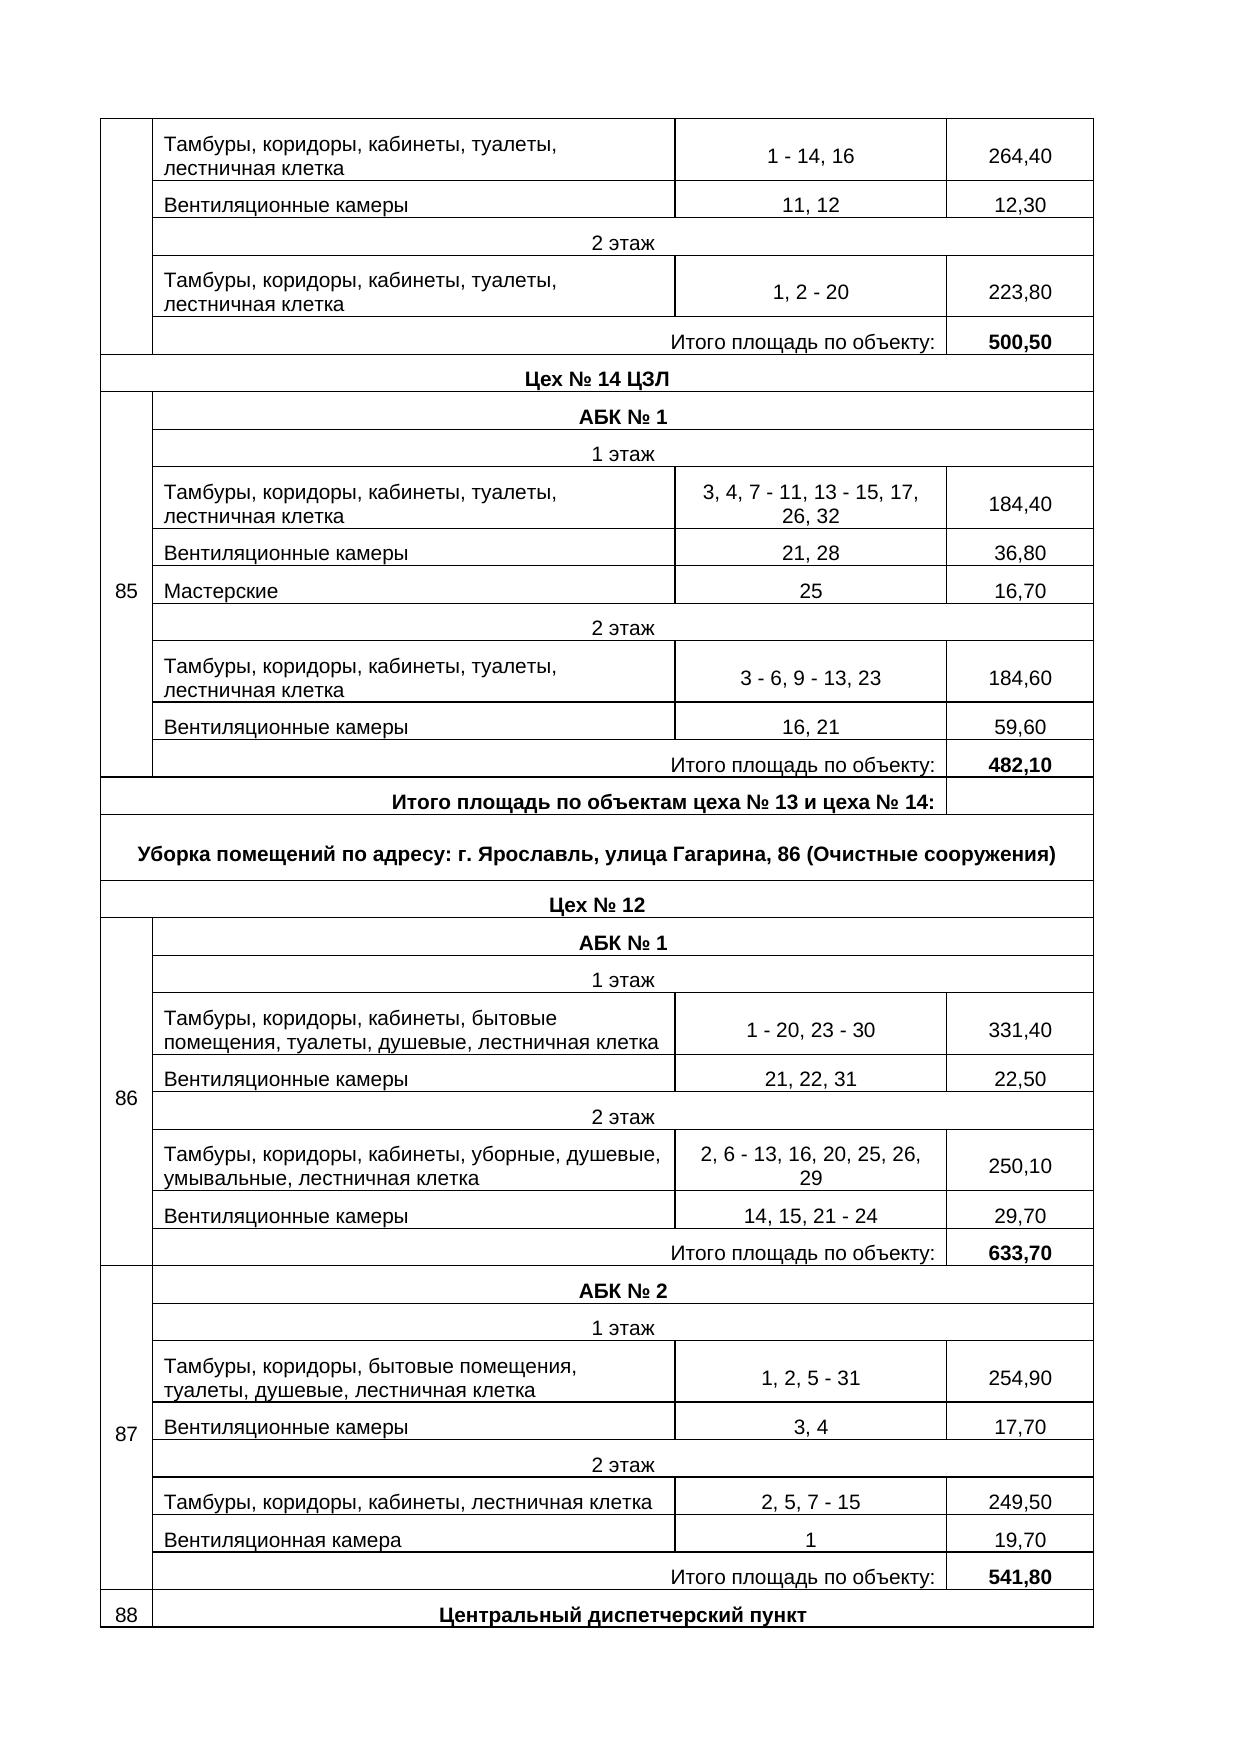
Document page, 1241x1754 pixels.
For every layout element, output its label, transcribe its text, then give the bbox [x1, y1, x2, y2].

table_cell АБК № 1 [153, 392, 1093, 428]
table_cell 541,80 [947, 1553, 1093, 1589]
table_cell 2 этаж [153, 1092, 1093, 1128]
table_cell 223,80 [947, 256, 1093, 316]
table_cell 36,80 [947, 529, 1093, 565]
table_cell Вентиляционные камеры [153, 703, 674, 739]
table_cell Итого площадь по объекту: [153, 1553, 946, 1589]
table_cell Уборка помещений по адресу: г. Ярославль, улица Гагарина, 86 (Очистные сооружения) [101, 815, 1093, 879]
table_cell 2 этаж [153, 218, 1093, 254]
table_cell 19,70 [947, 1515, 1093, 1551]
table_cell 331,40 [947, 993, 1093, 1053]
table_cell 500,50 [947, 317, 1093, 353]
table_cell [153, 119, 674, 179]
table_cell [947, 778, 1093, 814]
table_cell 1, 2, 5 - 31 [676, 1341, 946, 1401]
table_cell Вентиляционные камеры [153, 181, 674, 217]
table_cell 12,30 [947, 181, 1093, 217]
table_cell 85 [101, 392, 152, 776]
table_cell 250,10 [947, 1130, 1093, 1190]
table_cell Тамбуры, коридоры, бытовые помещения, туалеты, душевые, лестничная клетка [153, 1341, 674, 1401]
table_cell 1, 2 - 20 [676, 256, 946, 316]
table_cell Мастерские [153, 566, 674, 602]
table_cell 1 этаж [153, 1304, 1093, 1340]
table_cell 249,50 [947, 1478, 1093, 1514]
table_cell Итого площадь по объекту: [153, 317, 946, 353]
table_cell 21, 22, 31 [676, 1055, 946, 1091]
table_cell 2, 5, 7 - 15 [676, 1478, 946, 1514]
table_cell 3 - 6, 9 - 13, 23 [676, 641, 946, 701]
table_cell 633,70 [947, 1229, 1093, 1265]
table_cell Вентиляционная камера [153, 1515, 674, 1551]
table_cell 264,40 [947, 119, 1093, 179]
table_cell 88 [101, 1590, 152, 1626]
table_cell Тамбуры, коридоры, кабинеты, лестничная клетка [153, 1478, 674, 1514]
table_cell Тамбуры, коридоры, кабинеты, уборные, душевые, умывальные, лестничная клетка [153, 1130, 674, 1190]
table_cell 14, 15, 21 - 24 [676, 1191, 946, 1227]
table_cell 11, 12 [676, 181, 946, 217]
table_cell Центральный диспетчерский пункт [153, 1590, 1093, 1626]
table_cell 87 [101, 1266, 152, 1589]
table_cell АБК № 1 [153, 918, 1093, 954]
table_cell 184,60 [947, 641, 1093, 701]
table_cell Вентиляционные камеры [153, 1055, 674, 1091]
table_cell 22,50 [947, 1055, 1093, 1091]
table_cell 3, 4, 7 - 11, 13 - 15, 17, 26, 32 [676, 467, 946, 527]
table_cell Итого площадь по объекту: [153, 1229, 946, 1265]
table_cell 1 этаж [153, 430, 1093, 466]
table_cell 1 [676, 1515, 946, 1551]
table_cell 2 этаж [153, 604, 1093, 640]
table_cell 1 - 20, 23 - 30 [676, 993, 946, 1053]
table_cell Цех № 12 [101, 881, 1093, 917]
table_cell Итого площадь по объектам цеха № 13 и цеха № 14: [101, 778, 946, 814]
table_cell 254,90 [947, 1341, 1093, 1401]
table_cell Тамбуры, коридоры, кабинеты, бытовые помещения, туалеты, душевые, лестничная клетка [153, 993, 674, 1053]
table_cell Тамбуры, коридоры, кабинеты, туалеты, лестничная клетка [153, 467, 674, 527]
table_cell Итого площадь по объекту: [153, 740, 946, 776]
table_cell 17,70 [947, 1403, 1093, 1439]
table_cell Вентиляционные камеры [153, 1403, 674, 1439]
table_cell 25 [676, 566, 946, 602]
table_cell 16, 21 [676, 703, 946, 739]
table_cell 2 этаж [153, 1440, 1093, 1476]
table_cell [153, 256, 674, 316]
table_cell 2, 6 - 13, 16, 20, 25, 26, 29 [676, 1130, 946, 1190]
table_cell 16,70 [947, 566, 1093, 602]
table_cell 1 - 14, 16 [676, 119, 946, 179]
table_cell Вентиляционные камеры [153, 1191, 674, 1227]
table_cell 3, 4 [676, 1403, 946, 1439]
table_cell 482,10 [947, 740, 1093, 776]
table_cell Вентиляционные камеры [153, 529, 674, 565]
table_cell 1 этаж [153, 956, 1093, 992]
table_cell 86 [101, 918, 152, 1265]
table_cell 59,60 [947, 703, 1093, 739]
table_cell Тамбуры, коридоры, кабинеты, туалеты, лестничная клетка [153, 641, 674, 701]
table_cell 184,40 [947, 467, 1093, 527]
table_cell 29,70 [947, 1191, 1093, 1227]
table_cell 21, 28 [676, 529, 946, 565]
table_cell Цех № 14 ЦЗЛ [101, 355, 1093, 391]
table_cell АБК № 2 [153, 1266, 1093, 1302]
